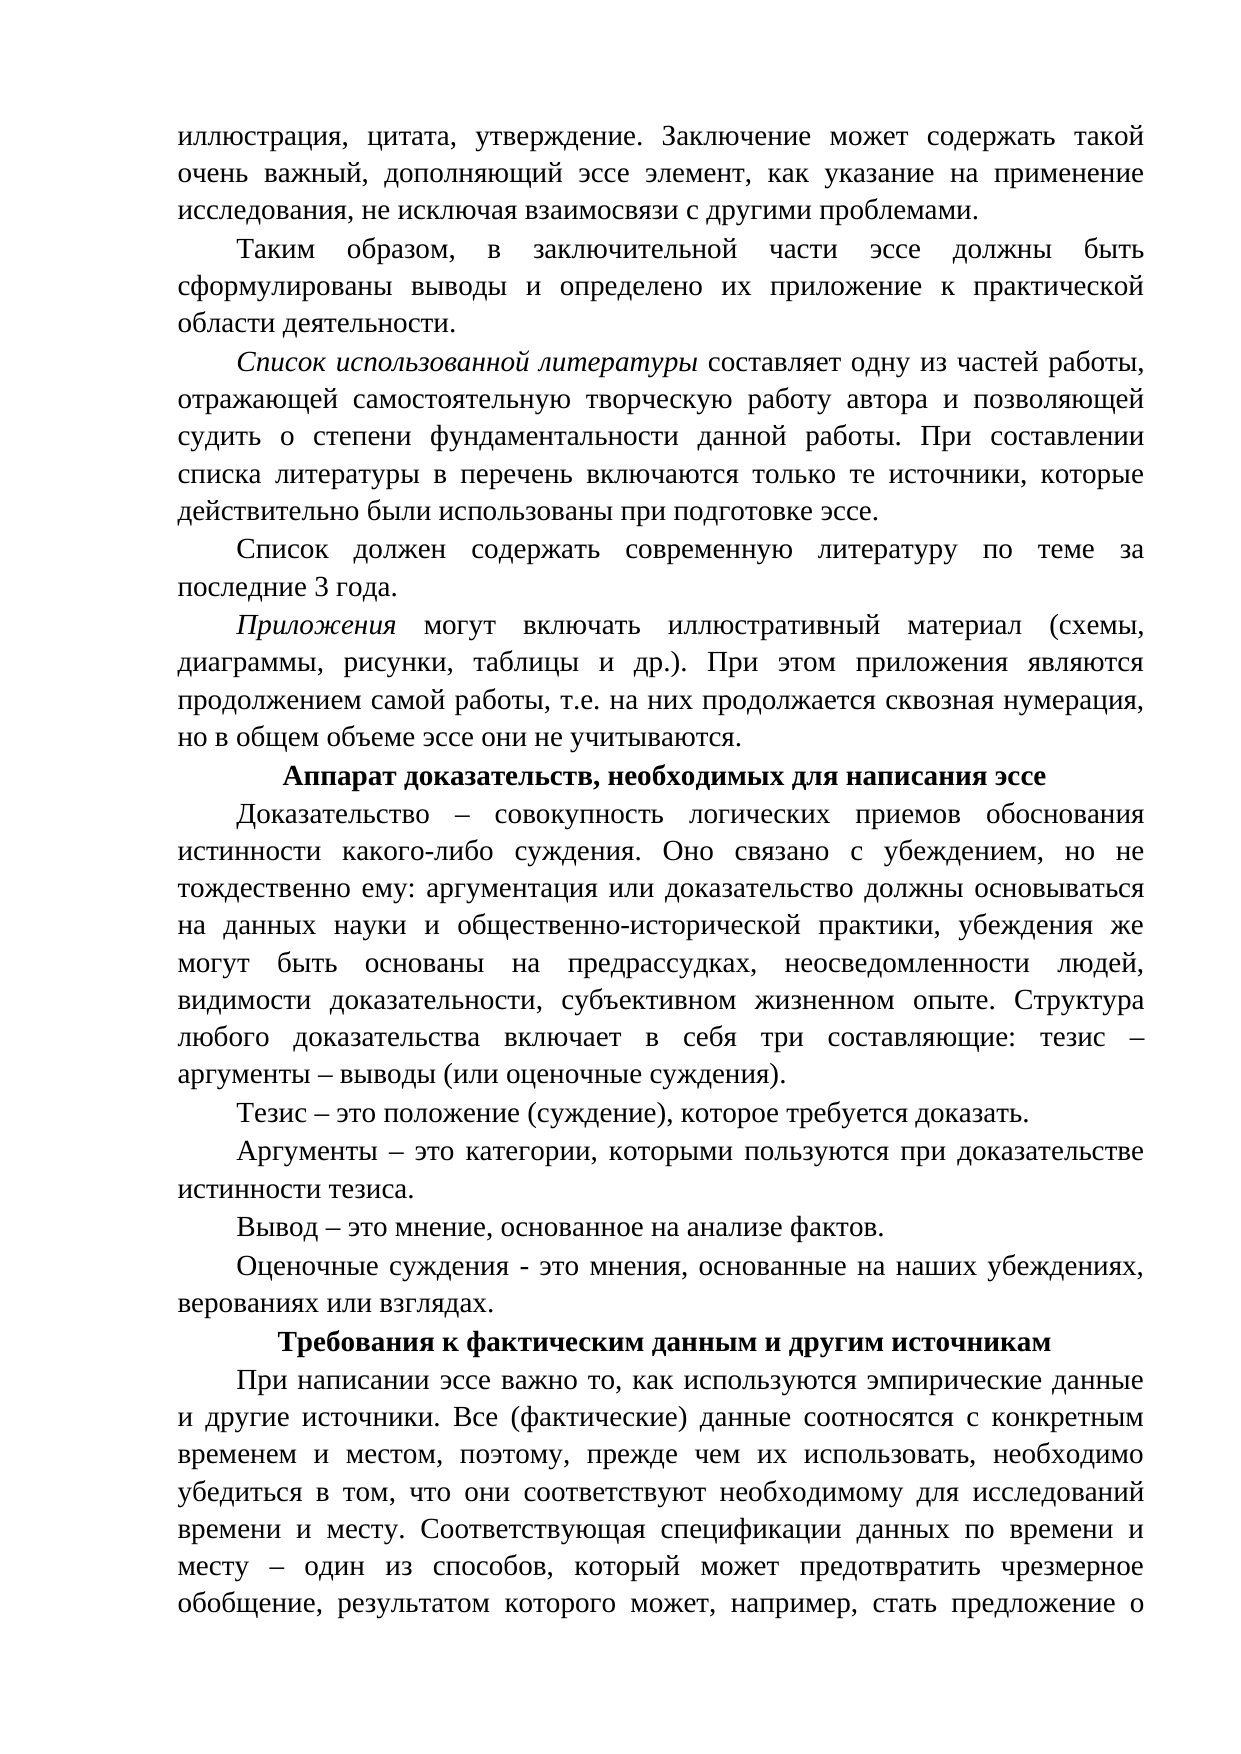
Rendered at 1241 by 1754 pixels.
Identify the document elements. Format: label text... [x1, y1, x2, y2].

text Аргументы – это категории, которыми пользуются при доказательстве истинности тезиса. [177, 1133, 1145, 1204]
text Доказательство – совокупность логических приемов обоснования истинности какого-либо суждения. Оно связано с убеждением, но не тождественно ему: аргументация или доказательство должны основываться на данных науки и общественно-исторической практики, убеждения же могут быть основаны на предрассудках, неосведомленности людей, видимости доказательности, субъективном жизненном опыте. Структура любого доказательства включает в себя три составляющие: тезис – аргументы – выводы (или оценочные суждения). [177, 796, 1145, 1090]
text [177, 118, 1145, 226]
text Оценочные суждения - это мнения, основанные на наших убеждениях, верованиях или взглядах. [177, 1248, 1145, 1319]
text Таким образом, в заключительной части эссе должны быть сформулированы выводы и определено их приложение к практической области деятельности. [177, 231, 1145, 339]
text Приложения могут включать иллюстративный материал (схемы, диаграммы, рисунки, таблицы и др.). При этом приложения являются продолжением самой работы, т.е. на них продолжается сквозная нумерация, но в общем объеме эссе они не учитываются. [177, 607, 1145, 752]
text Список должен содержать современную литературу по теме за последние 3 года. [177, 532, 1145, 602]
text Список использованной литературы составляет одну из частей работы, отражающей самостоятельную творческую работу автора и позволяющей судить о степени фундаментальности данной работы. При составлении списка литературы в перечень включаются только те источники, которые действительно были использованы при подготовке эссе. [177, 344, 1145, 526]
text Тезис – это положение (суждение), которое требуется доказать. [177, 1095, 1145, 1128]
text Требования к фактическим данным и другим источникам [177, 1324, 1152, 1357]
text Аппарат доказательств, необходимых для написания эссе [177, 758, 1152, 791]
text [177, 1362, 1145, 1619]
text Вывод – это мнение, основанное на анализе фактов. [177, 1209, 1145, 1243]
